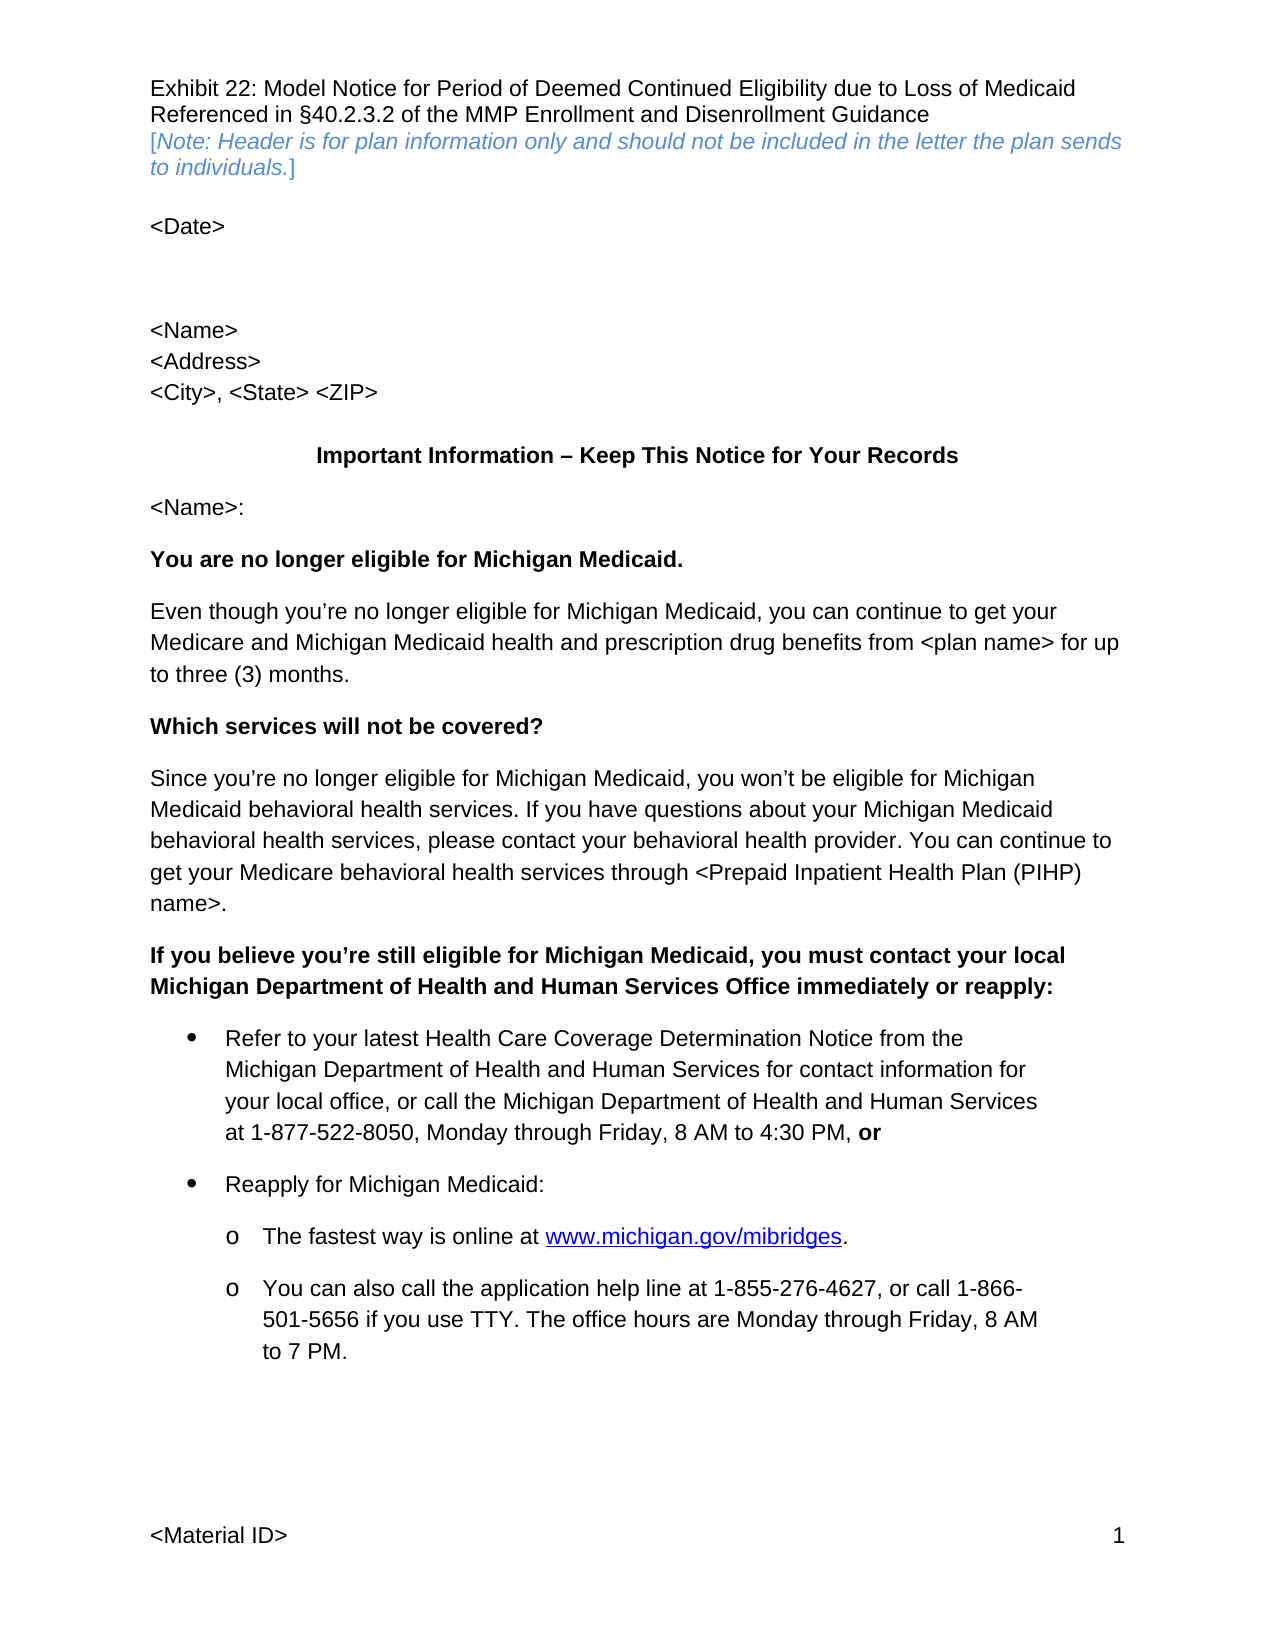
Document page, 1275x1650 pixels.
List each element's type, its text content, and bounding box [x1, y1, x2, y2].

text If you believe you’re still eligible for Michigan Medicaid, you must contact your local Michigan Department of Health and Human Services Office immediately or reapply: [150, 938, 1125, 1001]
text <Name>: [150, 490, 1125, 522]
text Even though you’re no longer eligible for Michigan Medicaid, you can continue to get your Medicare and Michigan Medicaid health and prescription drug benefits from <plan name> for up to three (3) months. [150, 594, 1125, 688]
text <Name> [150, 313, 1125, 344]
text You are no longer eligible for Michigan Medicaid. [150, 542, 1125, 574]
list Reapply for Michigan Medicaid: [187, 1167, 1050, 1199]
text Which services will not be covered? [150, 709, 1125, 740]
text <Address> [150, 344, 1125, 376]
text Since you’re no longer eligible for Michigan Medicaid, you won’t be eligible for Michigan Medicaid behavioral health services. If you have questions about your Michigan Medicaid behavioral health services, please contact your behavioral health provider. You can continue to get your Medicare behavioral health services through <Prepaid Inpatient Health Plan (PIHP) name>. [150, 761, 1125, 917]
list You can also call the application help line at 1-855-276-4627, or call 1-866-501-5656 if you use TTY. The office hours are Monday through Friday, 8 AM to 7 PM. [225, 1272, 1050, 1365]
text Important Information – Keep This Notice for Your Records [150, 438, 1125, 469]
text <Date> [150, 209, 1125, 240]
list The fastest way is online at www.michigan.gov/mibridges. [225, 1219, 1050, 1251]
list Refer to your latest Health Care Coverage Determination Notice from the Michigan Department of Health and Human Services for contact information for your local office, or call the Michigan Department of Health and Human Services at 1-877-522-8050, Monday through Friday, 8 AM to 4:30 PM, or [187, 1022, 1050, 1147]
text <City>, <State> <ZIP> [150, 376, 1125, 407]
